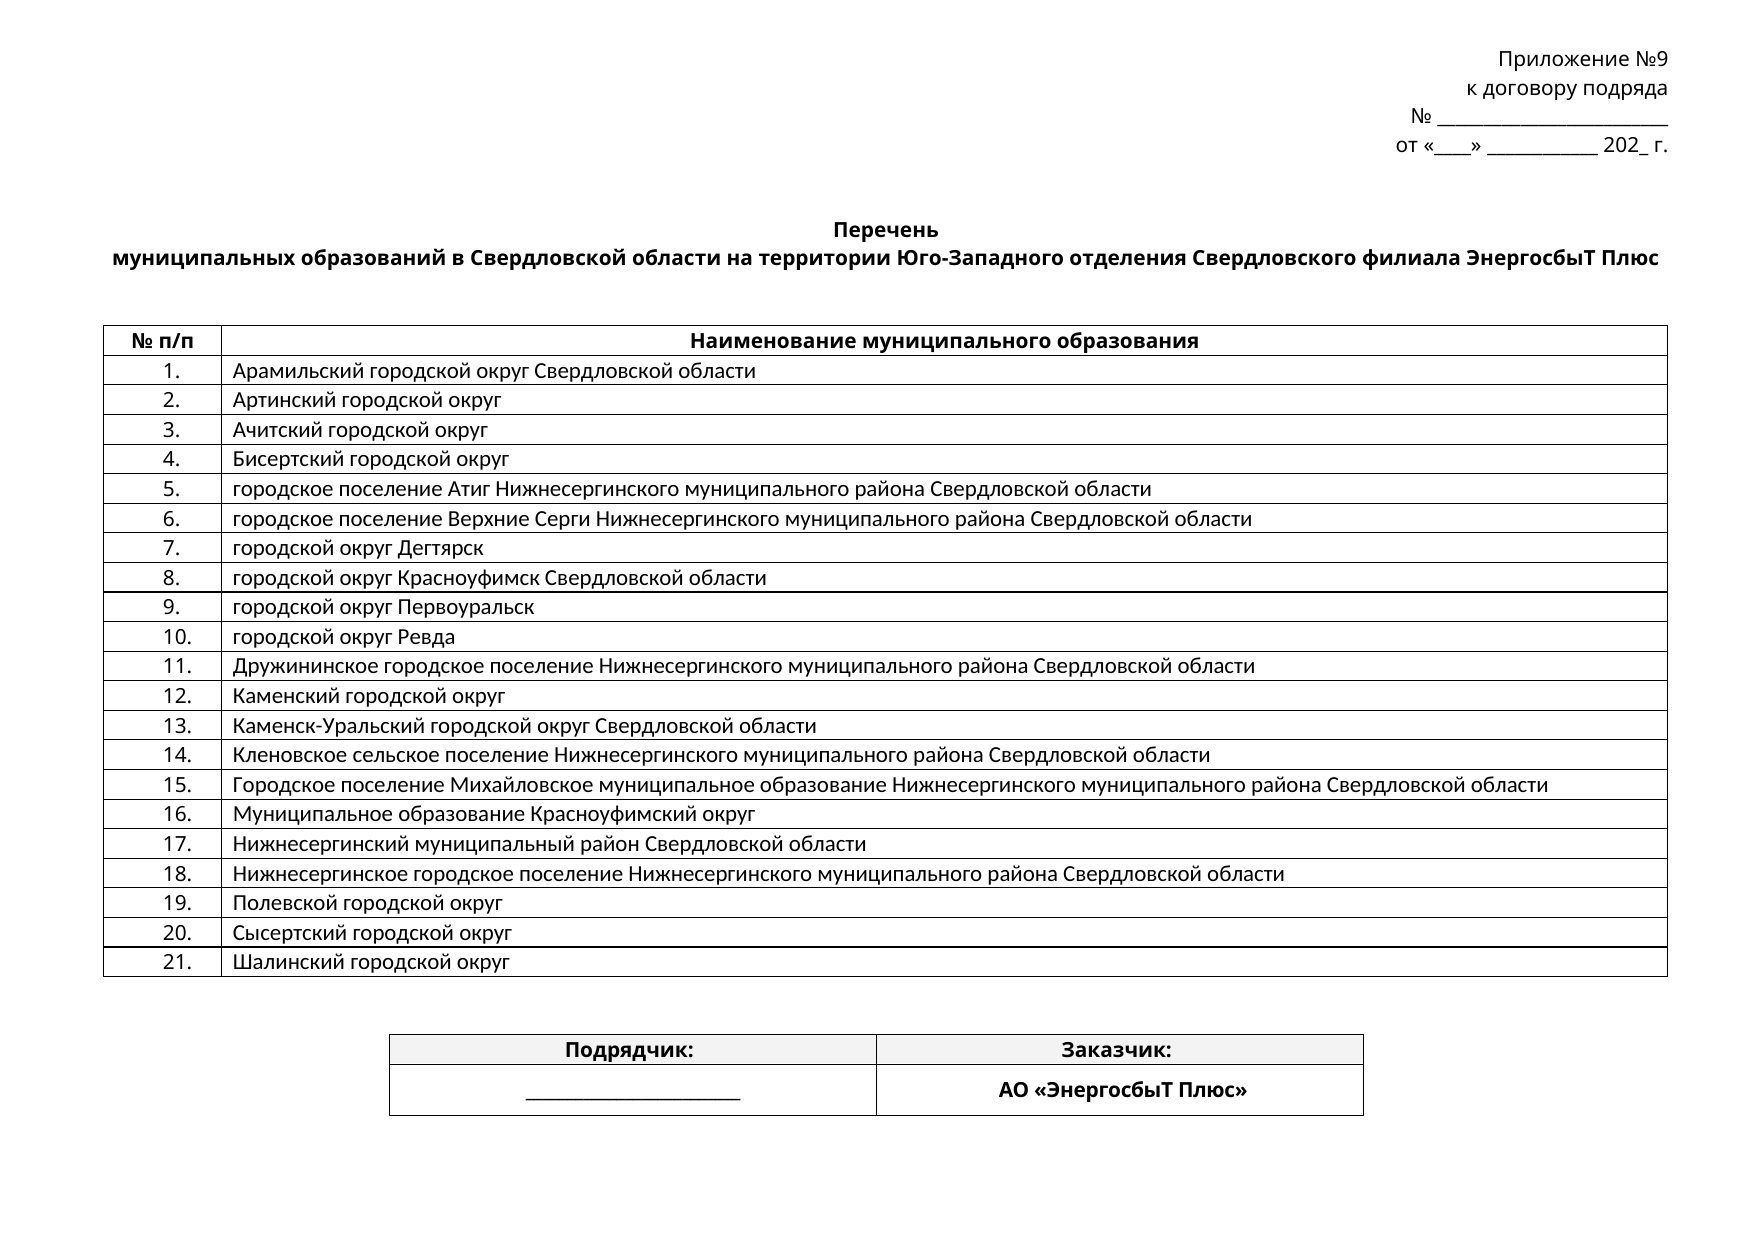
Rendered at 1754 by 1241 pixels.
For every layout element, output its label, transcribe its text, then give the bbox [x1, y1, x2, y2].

table_cell [104, 800, 221, 828]
table_cell Нижнесергинское городское поселение Нижнесергинского муниципального района Свердловской области [222, 859, 1667, 887]
table_cell городское поселение Верхние Серги Нижнесергинского муниципального района Свердловской области [222, 504, 1667, 532]
table_cell Шалинский городской округ [222, 948, 1667, 976]
table_cell Дружининское городское поселение Нижнесергинского муниципального района Свердловской области [222, 652, 1667, 680]
table_cell [104, 385, 221, 414]
table_cell [104, 445, 221, 473]
table_cell [104, 652, 221, 680]
text к договору подряда [738, 73, 1668, 101]
table_cell Ачитский городской округ [222, 415, 1667, 443]
subtitle Приложение №9 [1255, 44, 1668, 73]
table_cell [104, 533, 221, 562]
table_cell [104, 770, 221, 798]
table_cell Арамильский городской округ Свердловской области [222, 356, 1667, 384]
table_cell Сысертский городской округ [222, 918, 1667, 946]
table_cell [104, 829, 221, 858]
table_cell [104, 740, 221, 769]
table_cell [104, 593, 221, 621]
table_header Заказчик: [877, 1035, 1363, 1063]
table_cell [104, 681, 221, 710]
table_cell Каменский городской округ [222, 681, 1667, 710]
table_cell [104, 504, 221, 532]
table_cell Артинский городской округ [222, 385, 1667, 414]
text муниципальных образований в Свердловской области на территории Юго-Западного отделения Свердловского филиала ЭнергосбыТ Плюс [103, 243, 1668, 272]
table_cell [104, 888, 221, 917]
table_cell Нижнесергинский муниципальный район Свердловской области [222, 829, 1667, 858]
table_cell Полевской городской округ [222, 888, 1667, 917]
table_cell [104, 563, 221, 591]
table_cell [104, 859, 221, 887]
table_cell городской округ Красноуфимск Свердловской области [222, 563, 1667, 591]
table_cell [104, 948, 221, 976]
table_cell городское поселение Атиг Нижнесергинского муниципального района Свердловской области [222, 474, 1667, 503]
table_cell [104, 711, 221, 739]
table_cell [104, 415, 221, 443]
table_cell городской округ Ревда [222, 622, 1667, 651]
table_cell Городское поселение Михайловское муниципальное образование Нижнесергинского муниципального района Свердловской области [222, 770, 1667, 798]
table_cell [104, 622, 221, 651]
table_cell АО «ЭнергосбыТ Плюс» [877, 1065, 1363, 1115]
text Перечень [103, 215, 1668, 243]
table_cell городской округ Дегтярск [222, 533, 1667, 562]
table_cell Бисертский городской округ [222, 445, 1667, 473]
table_cell Муниципальное образование Красноуфимский округ [222, 800, 1667, 828]
table_cell [104, 356, 221, 384]
table_cell [104, 918, 221, 946]
text № _________________________ [738, 101, 1668, 130]
table_cell городской округ Первоуральск [222, 593, 1667, 621]
table_header № п/п [104, 326, 221, 355]
table_cell Кленовское сельское поселение Нижнесергинского муниципального района Свердловской области [222, 740, 1667, 769]
table_cell Каменск-Уральский городской округ Свердловской области [222, 711, 1667, 739]
text от «____» ____________ 202_ г. [1255, 130, 1668, 158]
table_cell __________________________ [390, 1065, 876, 1115]
table_header Наименование муниципального образования [222, 326, 1667, 355]
table_cell [104, 474, 221, 503]
table_header Подрядчик: [390, 1035, 876, 1063]
